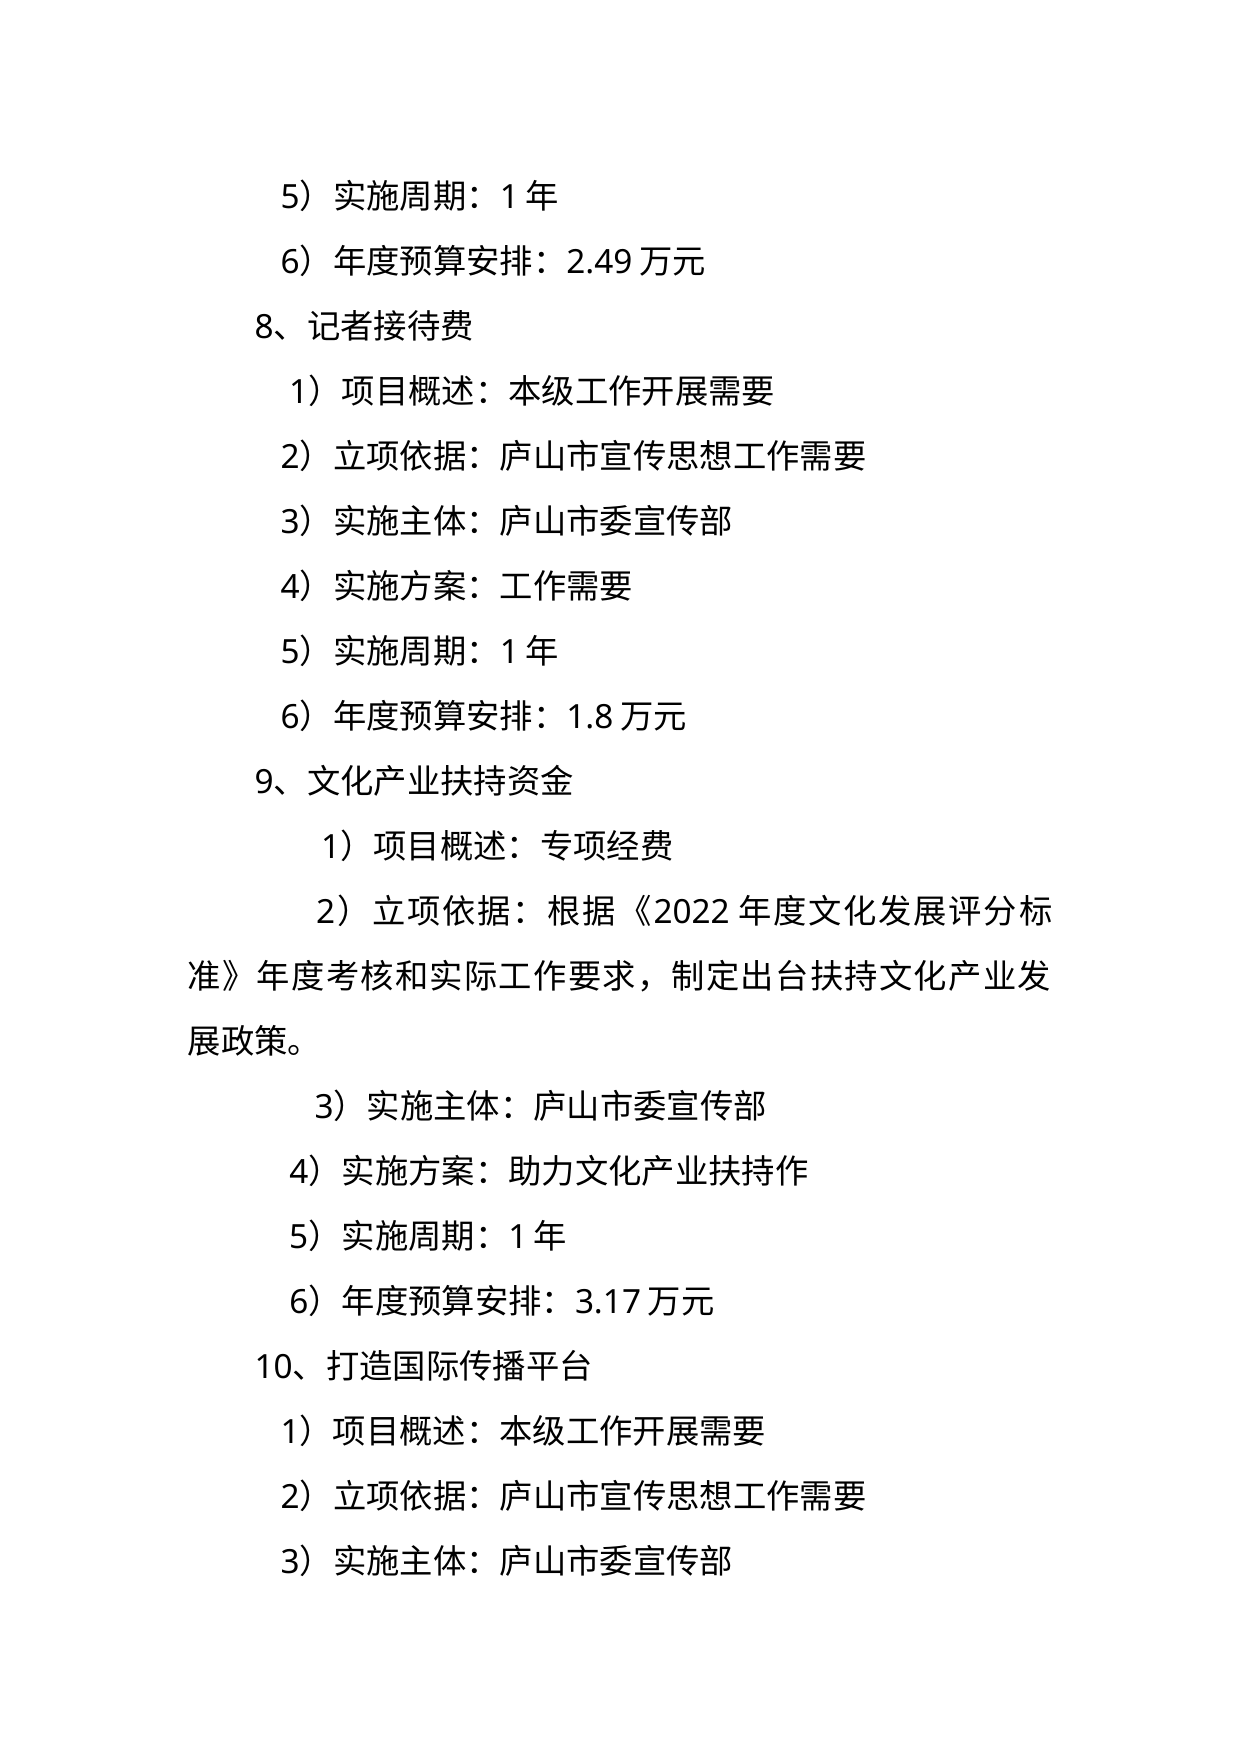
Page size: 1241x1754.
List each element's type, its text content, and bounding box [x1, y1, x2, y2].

text 6）年度预算安排：3.17万元 [187, 1267, 1053, 1332]
text 5）实施周期：1年 [187, 162, 1053, 227]
text 4）实施方案：助力文化产业扶持作 [187, 1137, 1053, 1202]
text 5）实施周期：1年 [187, 617, 1053, 682]
text 2）立项依据：庐山市宣传思想工作需要 [187, 1462, 1053, 1527]
text 9、文化产业扶持资金 [187, 747, 1053, 812]
text 10、打造国际传播平台 [187, 1332, 1053, 1397]
text 1）项目概述：本级工作开展需要 [187, 357, 1053, 422]
text 8、记者接待费 [187, 292, 1053, 357]
text 3）实施主体：庐山市委宣传部 [187, 487, 1053, 552]
text 6）年度预算安排：1.8万元 [187, 682, 1053, 747]
text 3）实施主体：庐山市委宣传部 [187, 1072, 1053, 1137]
text 1）项目概述：本级工作开展需要 [187, 1397, 1053, 1462]
text 2）立项依据：庐山市宣传思想工作需要 [187, 422, 1053, 487]
text 6）年度预算安排：2.49万元 [187, 227, 1053, 292]
text 1）项目概述：专项经费 [187, 812, 1053, 877]
text 2）立项依据：根据《2022年度文化发展评分标准》年度考核和实际工作要求，制定出台扶持文化产业发展政策。 [187, 877, 1053, 1072]
text 3）实施主体：庐山市委宣传部 [187, 1527, 1053, 1592]
text 4）实施方案：工作需要 [187, 552, 1053, 617]
text 5）实施周期：1年 [187, 1202, 1053, 1267]
